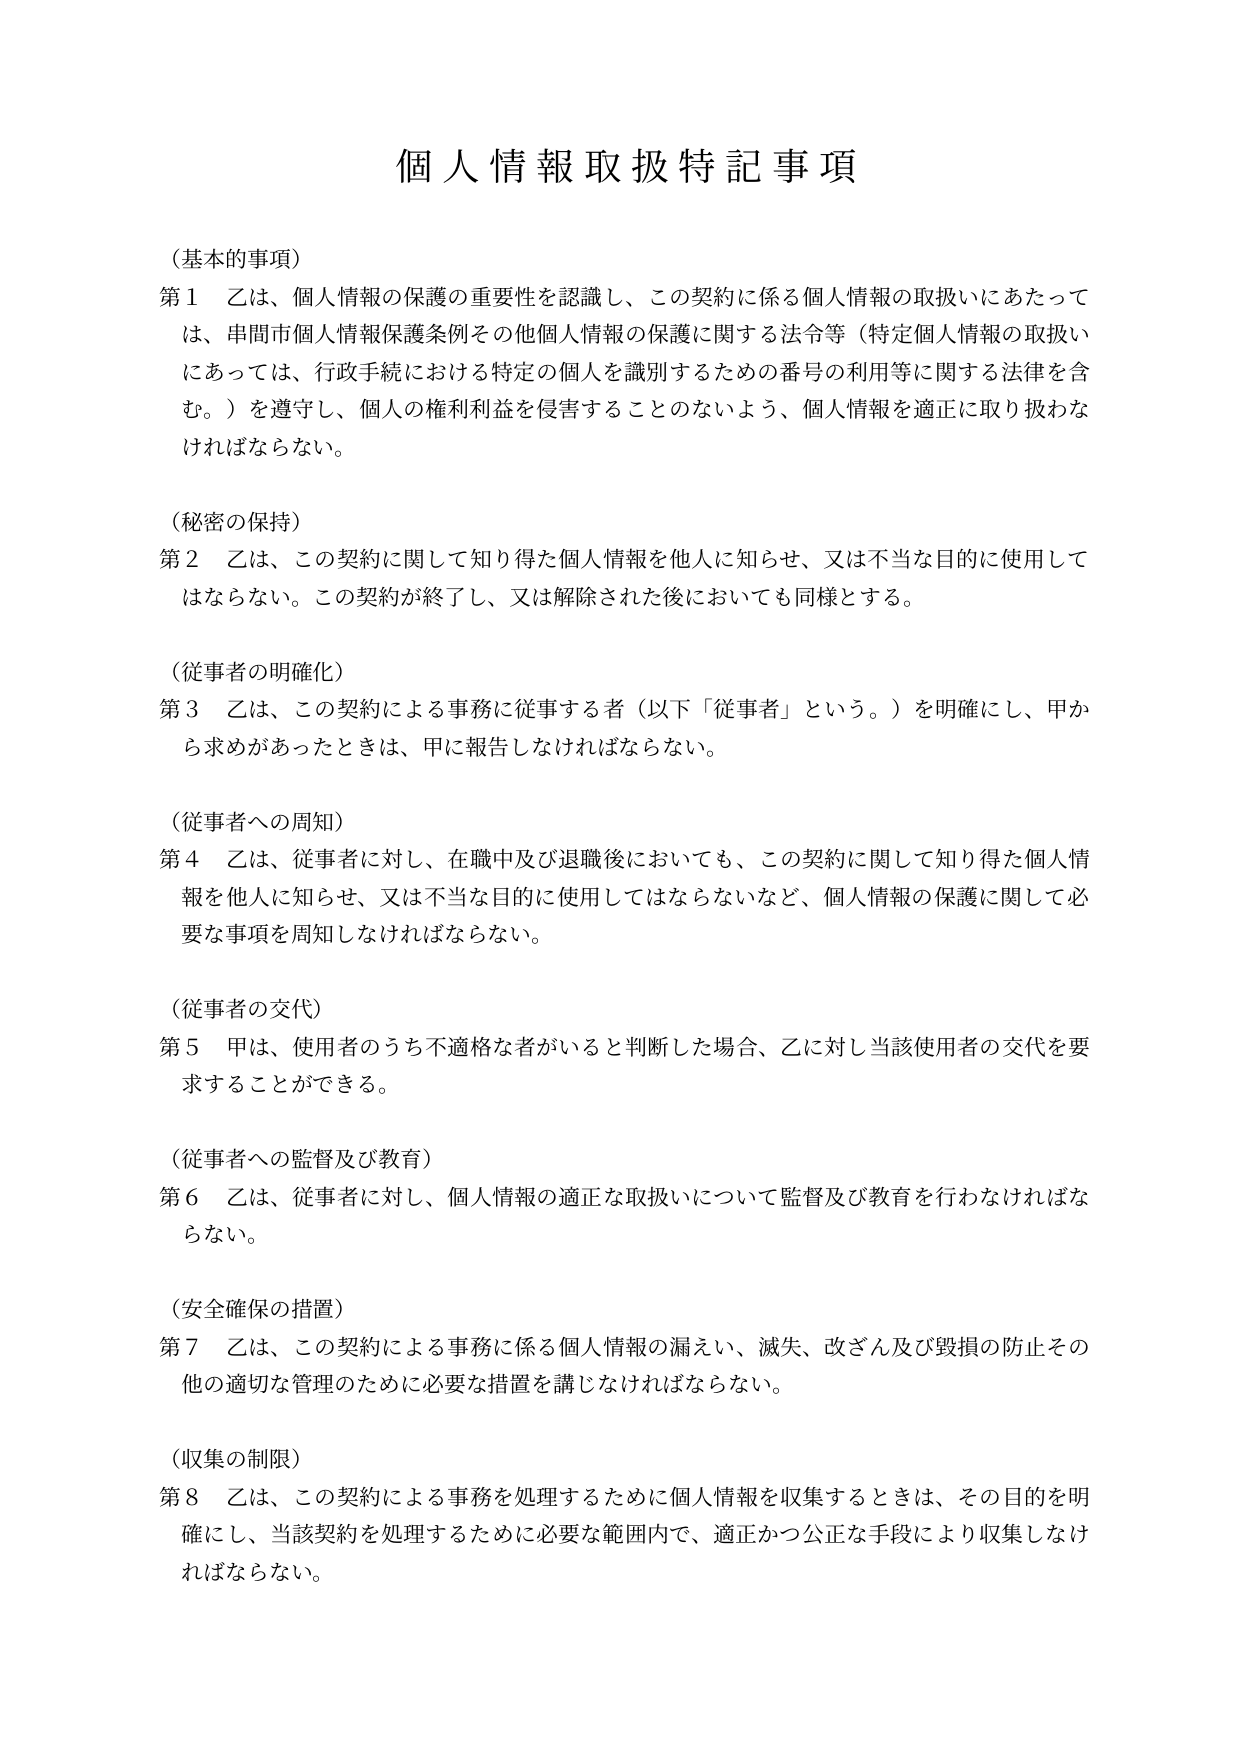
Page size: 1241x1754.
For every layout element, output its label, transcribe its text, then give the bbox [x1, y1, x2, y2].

text （安全確保の措置） [159, 1289, 1092, 1327]
text （従事者への監督及び教育） [159, 1139, 1092, 1177]
text 第７ 乙は、この契約による事務に係る個人情報の漏えい、滅失、改ざん及び毀損の防止その他の適切な管理のために必要な措置を講じなければならない。 [159, 1327, 1092, 1402]
text 第１ 乙は、個人情報の保護の重要性を認識し、この契約に係る個人情報の取扱いにあたっては、串間市個人情報保護条例その他個人情報の保護に関する法令等（特定個人情報の取扱いにあっては、行政手続における特定の個人を識別するための番号の利用等に関する法律を含む。）を遵守し、個人の権利利益を侵害することのないよう、個人情報を適正に取り扱わなければならない。 [159, 277, 1092, 464]
text （基本的事項） [159, 239, 1092, 277]
text 第２ 乙は、この契約に関して知り得た個人情報を他人に知らせ、又は不当な目的に使用してはならない。この契約が終了し、又は解除された後においても同様とする。 [159, 539, 1092, 614]
text 第３ 乙は、この契約による事務に従事する者（以下「従事者」という。）を明確にし、甲から求めがあったときは、甲に報告しなければならない。 [159, 689, 1092, 764]
text 第８ 乙は、この契約による事務を処理するために個人情報を収集するときは、その目的を明確にし、当該契約を処理するために必要な範囲内で、適正かつ公正な手段により収集しなければならない。 [159, 1477, 1092, 1589]
text 個 人 情 報 取 扱 特 記 事 項 [159, 127, 1092, 202]
text 第５ 甲は、使用者のうち不適格な者がいると判断した場合、乙に対し当該使用者の交代を要求することができる。 [159, 1027, 1092, 1102]
text 第６ 乙は、従事者に対し、個人情報の適正な取扱いについて監督及び教育を行わなければならない。 [159, 1177, 1092, 1252]
text （秘密の保持） [159, 502, 1092, 539]
text （収集の制限） [159, 1439, 1092, 1477]
text （従事者の明確化） [159, 652, 1092, 689]
text 第４ 乙は、従事者に対し、在職中及び退職後においても、この契約に関して知り得た個人情報を他人に知らせ、又は不当な目的に使用してはならないなど、個人情報の保護に関して必要な事項を周知しなければならない。 [159, 839, 1092, 952]
text （従事者の交代） [159, 989, 1092, 1027]
text （従事者への周知） [159, 802, 1092, 839]
